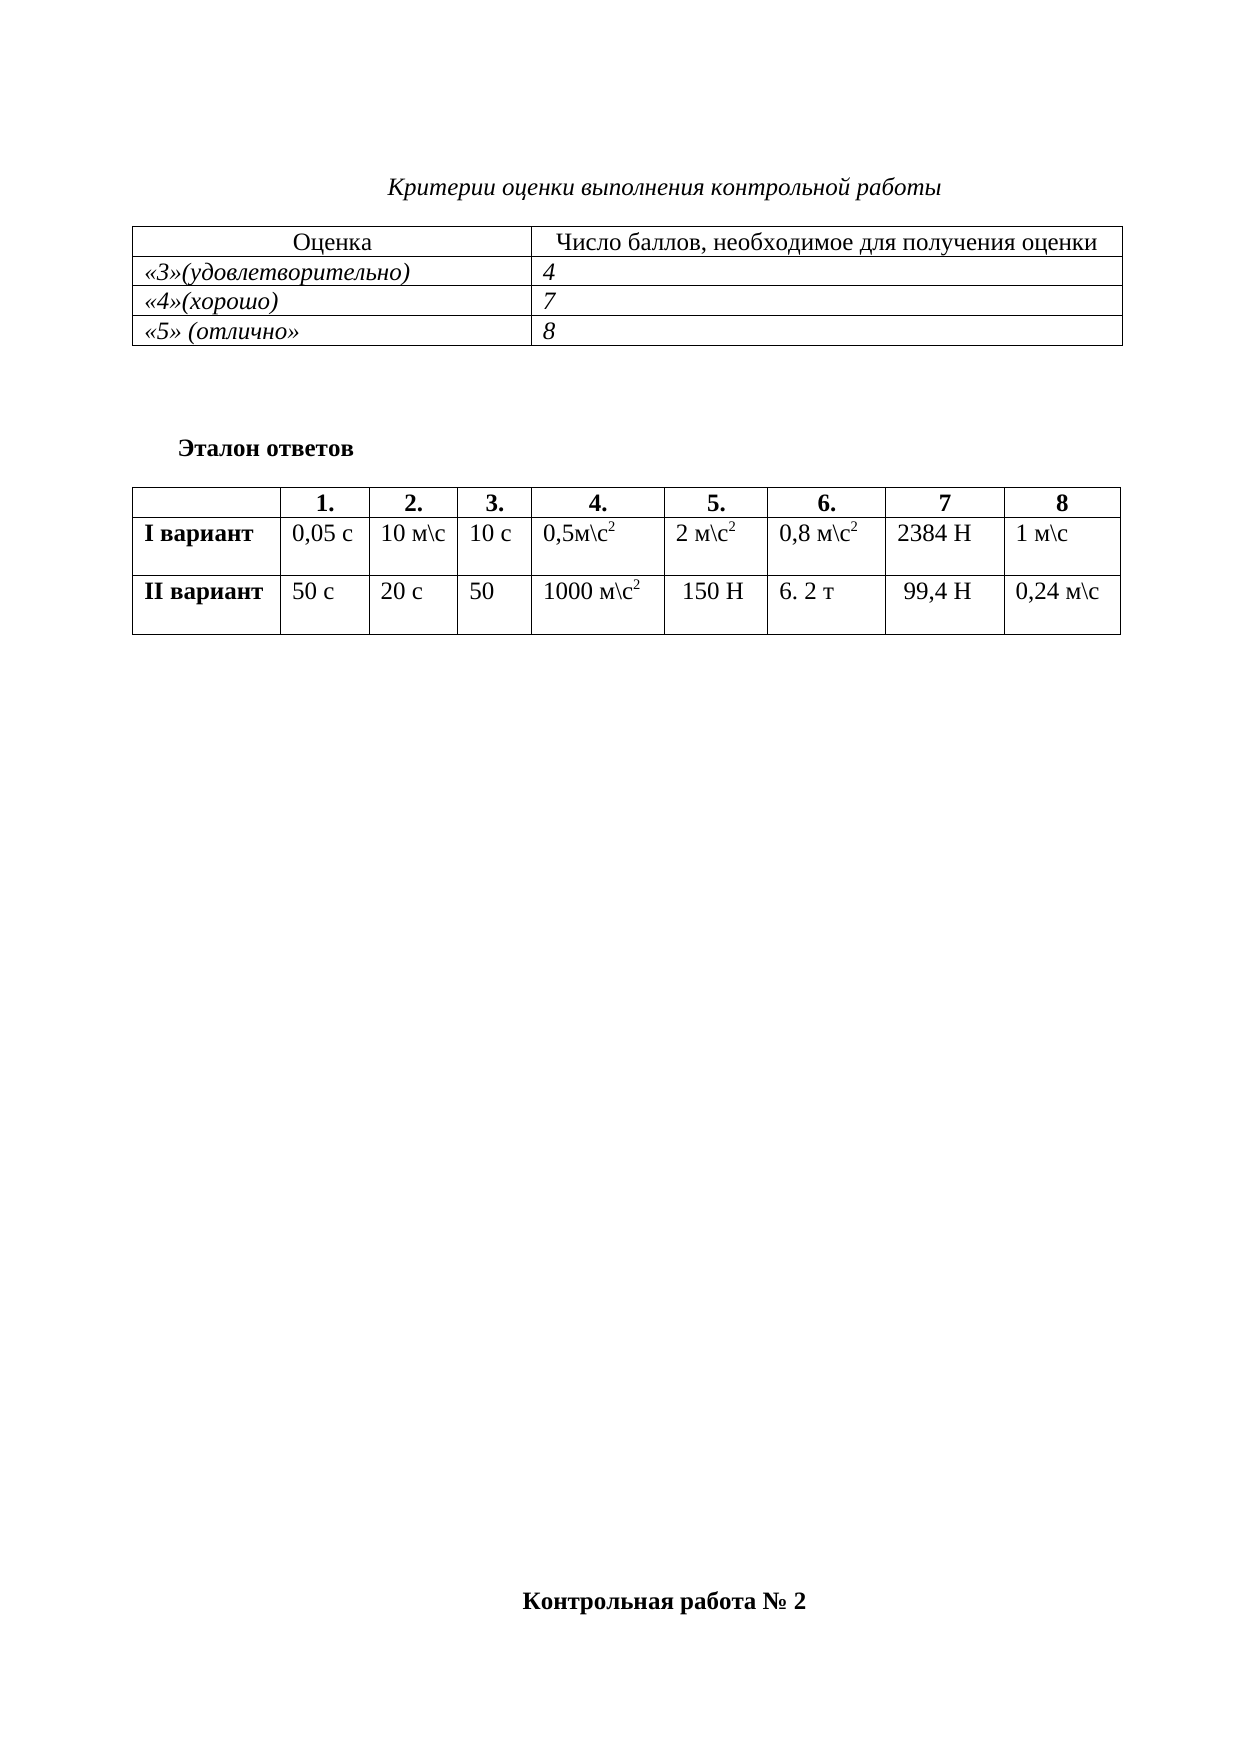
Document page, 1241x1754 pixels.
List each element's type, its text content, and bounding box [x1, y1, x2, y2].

table_header Оценка [133, 227, 531, 256]
table_cell 0,24 м\с [1005, 576, 1120, 634]
table_cell 20 с [370, 576, 457, 634]
table_cell 1000 м\с2 [532, 576, 664, 634]
table_cell «3»(удовлетворительно) [133, 257, 531, 285]
table_header Число баллов, необходимое для получения оценки [532, 227, 1122, 256]
table_cell 0,8 м\с2 [768, 518, 885, 575]
table_header 5. [665, 488, 767, 517]
table_cell 1 м\с [1005, 518, 1120, 575]
table_cell «4»(хорошо) [133, 286, 531, 315]
text Критерии оценки выполнения контрольной работы [177, 172, 1152, 201]
table_cell 0,05 с [281, 518, 369, 575]
table_header 4. [532, 488, 664, 517]
table_cell I вариант [133, 518, 280, 575]
table_cell 0,5м\с2 [532, 518, 664, 575]
table_header 8 [1005, 488, 1120, 517]
table_cell 4 [532, 257, 1122, 285]
table_header [133, 488, 280, 517]
table_cell 10 с [458, 518, 531, 575]
table_cell 2384 Н [886, 518, 1004, 575]
table_cell 7 [532, 286, 1122, 315]
table_cell 10 м\с [370, 518, 457, 575]
table_cell 50 с [281, 576, 369, 634]
text Эталон ответов [177, 433, 1152, 462]
table_header 2. [370, 488, 457, 517]
table_cell 8 [532, 316, 1122, 345]
table_header 6. [768, 488, 885, 517]
table_cell 6. 2 т [768, 576, 885, 634]
table_cell 150 Н [665, 576, 767, 634]
table_header 1. [281, 488, 369, 517]
table_cell 99,4 Н [886, 576, 1004, 634]
table_header 7 [886, 488, 1004, 517]
table_cell 50 [458, 576, 531, 634]
table_header 3. [458, 488, 531, 517]
table_cell 2 м\с2 [665, 518, 767, 575]
table_cell «5» (отлично» [133, 316, 531, 345]
text Контрольная работа № 2 [177, 1586, 1152, 1615]
table_cell II вариант [133, 576, 280, 634]
